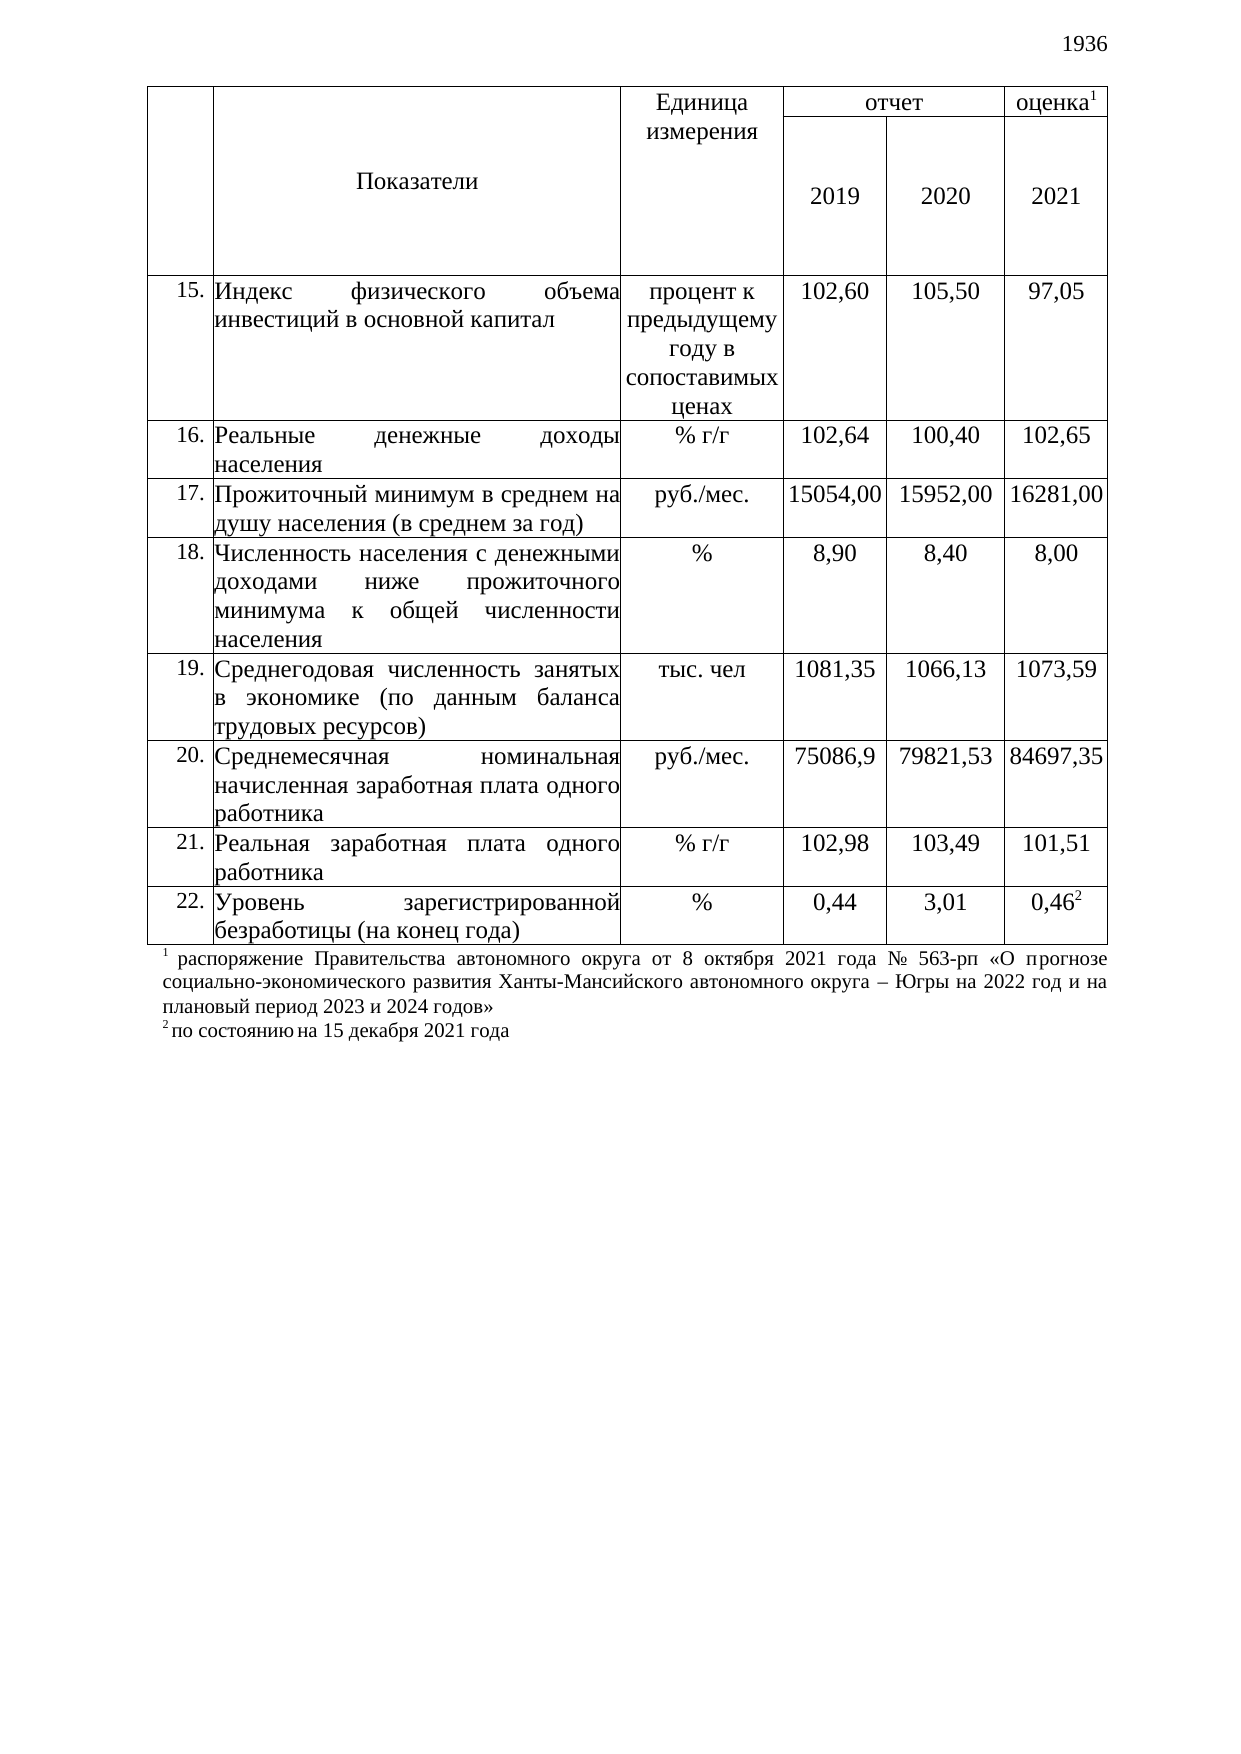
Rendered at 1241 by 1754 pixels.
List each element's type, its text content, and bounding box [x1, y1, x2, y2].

table_cell 75086,9 [784, 741, 886, 827]
table_cell 100,40 [887, 421, 1004, 478]
table_cell 8,00 [1005, 538, 1107, 653]
table_cell 8,40 [887, 538, 1004, 653]
table_cell 84697,35 [1005, 741, 1107, 827]
table_header [148, 87, 213, 275]
table_cell тыс. чел [621, 654, 783, 740]
table_cell Реальные денежные доходы населения [214, 421, 620, 478]
table_cell 79821,53 [887, 741, 1004, 827]
table_cell % г/г [621, 421, 783, 478]
table_cell 2019 [784, 117, 886, 275]
table_cell 102,64 [784, 421, 886, 478]
table_cell [148, 887, 213, 944]
table_cell [148, 538, 213, 653]
table_cell 15952,00 [887, 479, 1004, 537]
table_cell 16281,00 [1005, 479, 1107, 537]
table_cell руб./мес. [621, 479, 783, 537]
table_header оценка1 [1005, 87, 1107, 116]
table_cell 97,05 [1005, 276, 1107, 419]
table_cell 102,98 [784, 828, 886, 886]
table_cell Численность населения с денежными доходами ниже прожиточного минимума к общей численности населения [214, 538, 620, 653]
table_cell 8,90 [784, 538, 886, 653]
table_cell % г/г [621, 828, 783, 886]
table_cell [148, 654, 213, 740]
table_cell [148, 479, 213, 537]
table_cell [148, 828, 213, 886]
table_cell [148, 276, 213, 419]
table_cell Прожиточный минимум в среднем на душу населения (в среднем за год) [214, 479, 620, 537]
table_header Показатели [214, 87, 620, 275]
table_cell Уровень зарегистрированной безработицы (на конец года) [214, 887, 620, 944]
table_cell 2020 [887, 117, 1004, 275]
table_cell 0,44 [784, 887, 886, 944]
table_cell 102,65 [1005, 421, 1107, 478]
table_header отчет [784, 87, 1004, 116]
table_cell 3,01 [887, 887, 1004, 944]
table_cell 105,50 [887, 276, 1004, 419]
table_cell [148, 741, 213, 827]
text 1 распоряжение Правительства автономного округа от 8 октября 2021 года № 563-рп «О прогнозе социально-экономического развития Ханты-Мансийского автономного округа – Югры на 2022 год и на плановый период 2023 и 2024 годов» [162, 945, 1107, 1018]
table_cell 1073,59 [1005, 654, 1107, 740]
table_cell Среднегодовая численность занятых в экономике (по данным баланса трудовых ресурсов) [214, 654, 620, 740]
table_cell 101,51 [1005, 828, 1107, 886]
table_cell % [621, 538, 783, 653]
table_cell Индекс физического объема инвестиций в основной капитал [214, 276, 620, 419]
table_cell 0,462 [1005, 887, 1107, 944]
table_cell 102,60 [784, 276, 886, 419]
table_cell [148, 421, 213, 478]
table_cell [621, 276, 783, 419]
table_cell 15054,00 [784, 479, 886, 537]
table_cell 1081,35 [784, 654, 886, 740]
table_cell 103,49 [887, 828, 1004, 886]
table_cell Реальная заработная плата одного работника [214, 828, 620, 886]
table_cell руб./мес. [621, 741, 783, 827]
table_cell % [621, 887, 783, 944]
table_header Единица измерения [621, 87, 783, 275]
text 2 по состоянию на 15 декабря 2021 года [162, 1018, 1107, 1042]
table_cell Среднемесячная номинальная начисленная заработная плата одного работника [214, 741, 620, 827]
table_cell 2021 [1005, 117, 1107, 275]
table_cell 1066,13 [887, 654, 1004, 740]
